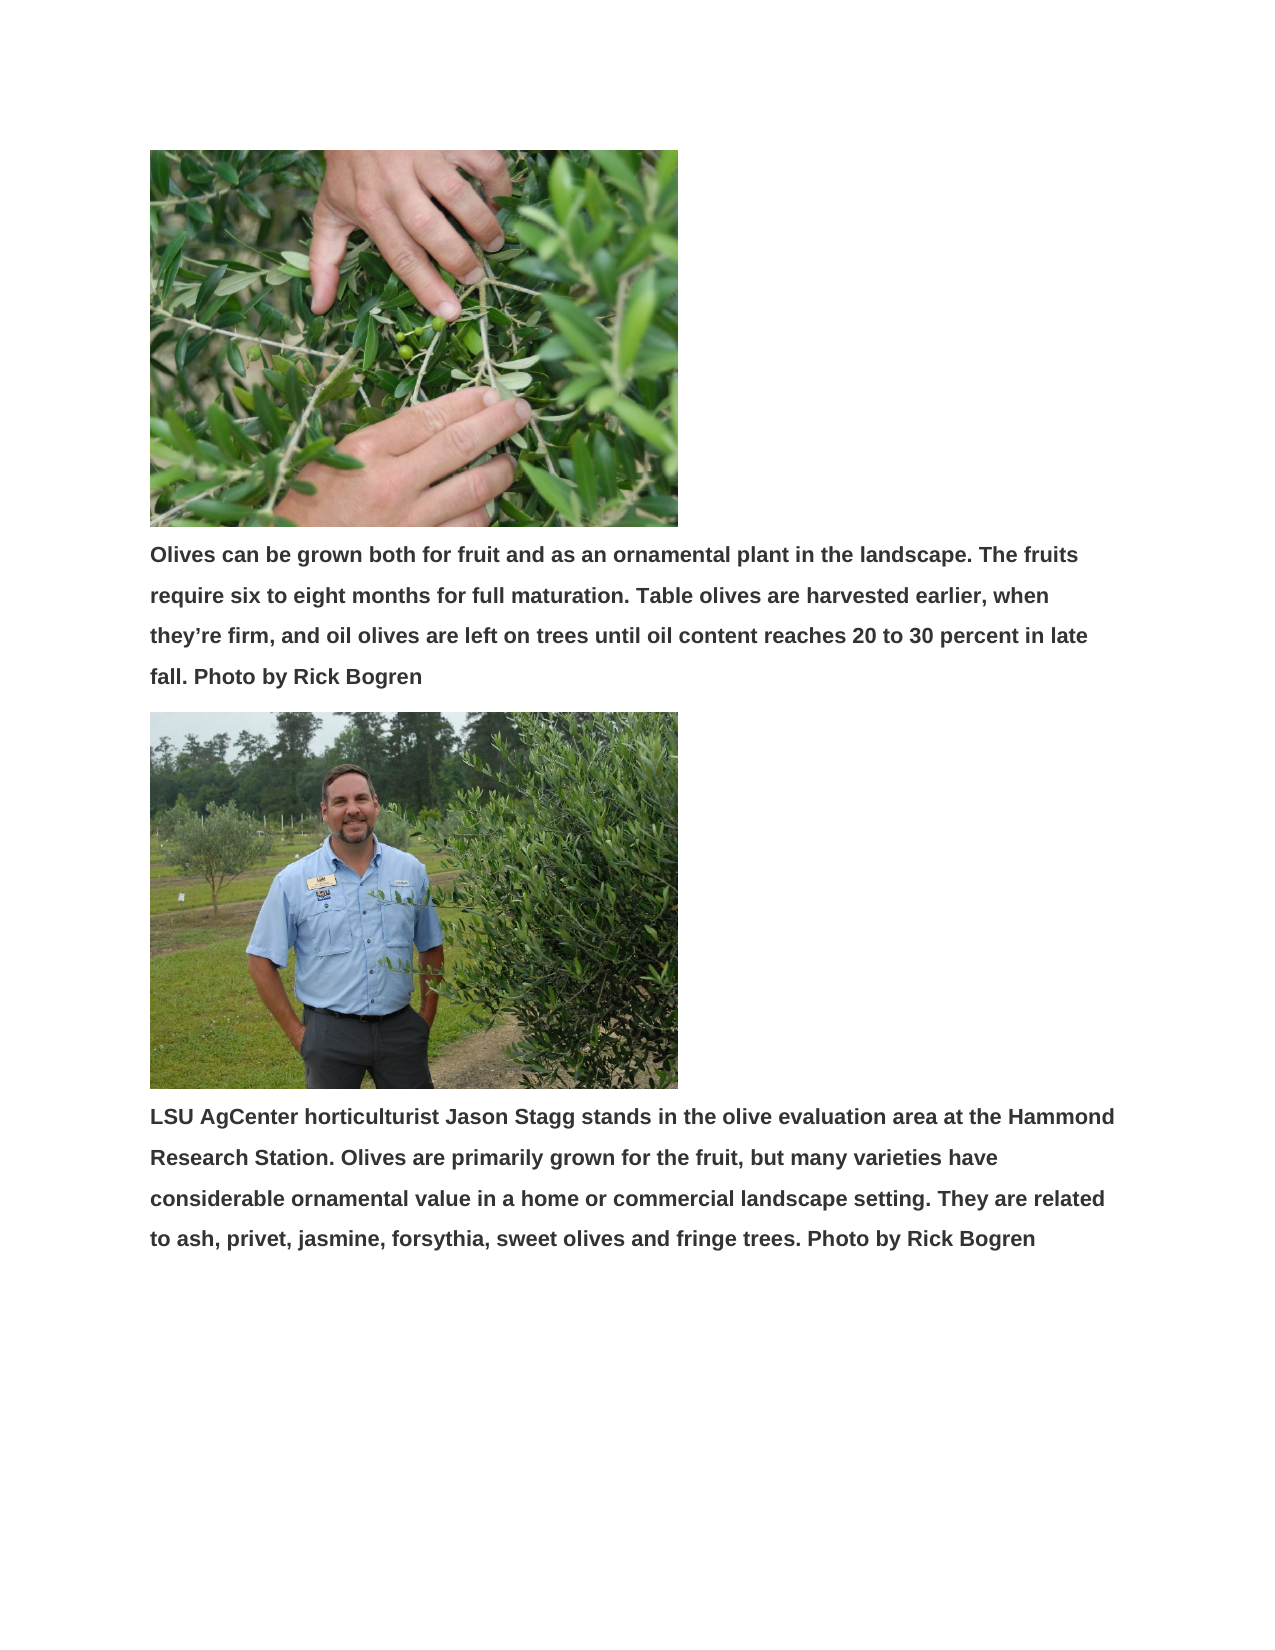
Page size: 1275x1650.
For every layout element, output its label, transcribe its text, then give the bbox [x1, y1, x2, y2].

text Olives can be grown both for fruit and as an ornamental plant in the landscape. The fruits require six to eight months for full maturation. Table olives are harvested earlier, when they’re firm, and oil olives are left on trees until oil content reaches 20 to 30 percent in late fall. Photo by Rick Bogren [150, 526, 1125, 689]
picture [150, 150, 678, 527]
text LSU AgCenter horticulturist Jason Stagg stands in the olive evaluation area at the Hammond Research Station. Olives are primarily grown for the fruit, but many varieties have considerable ornamental value in a home or commercial landscape setting. They are related to ash, privet, jasmine, forsythia, sweet olives and fringe trees. Photo by Rick Bogren [150, 1089, 1125, 1251]
picture [150, 712, 678, 1089]
